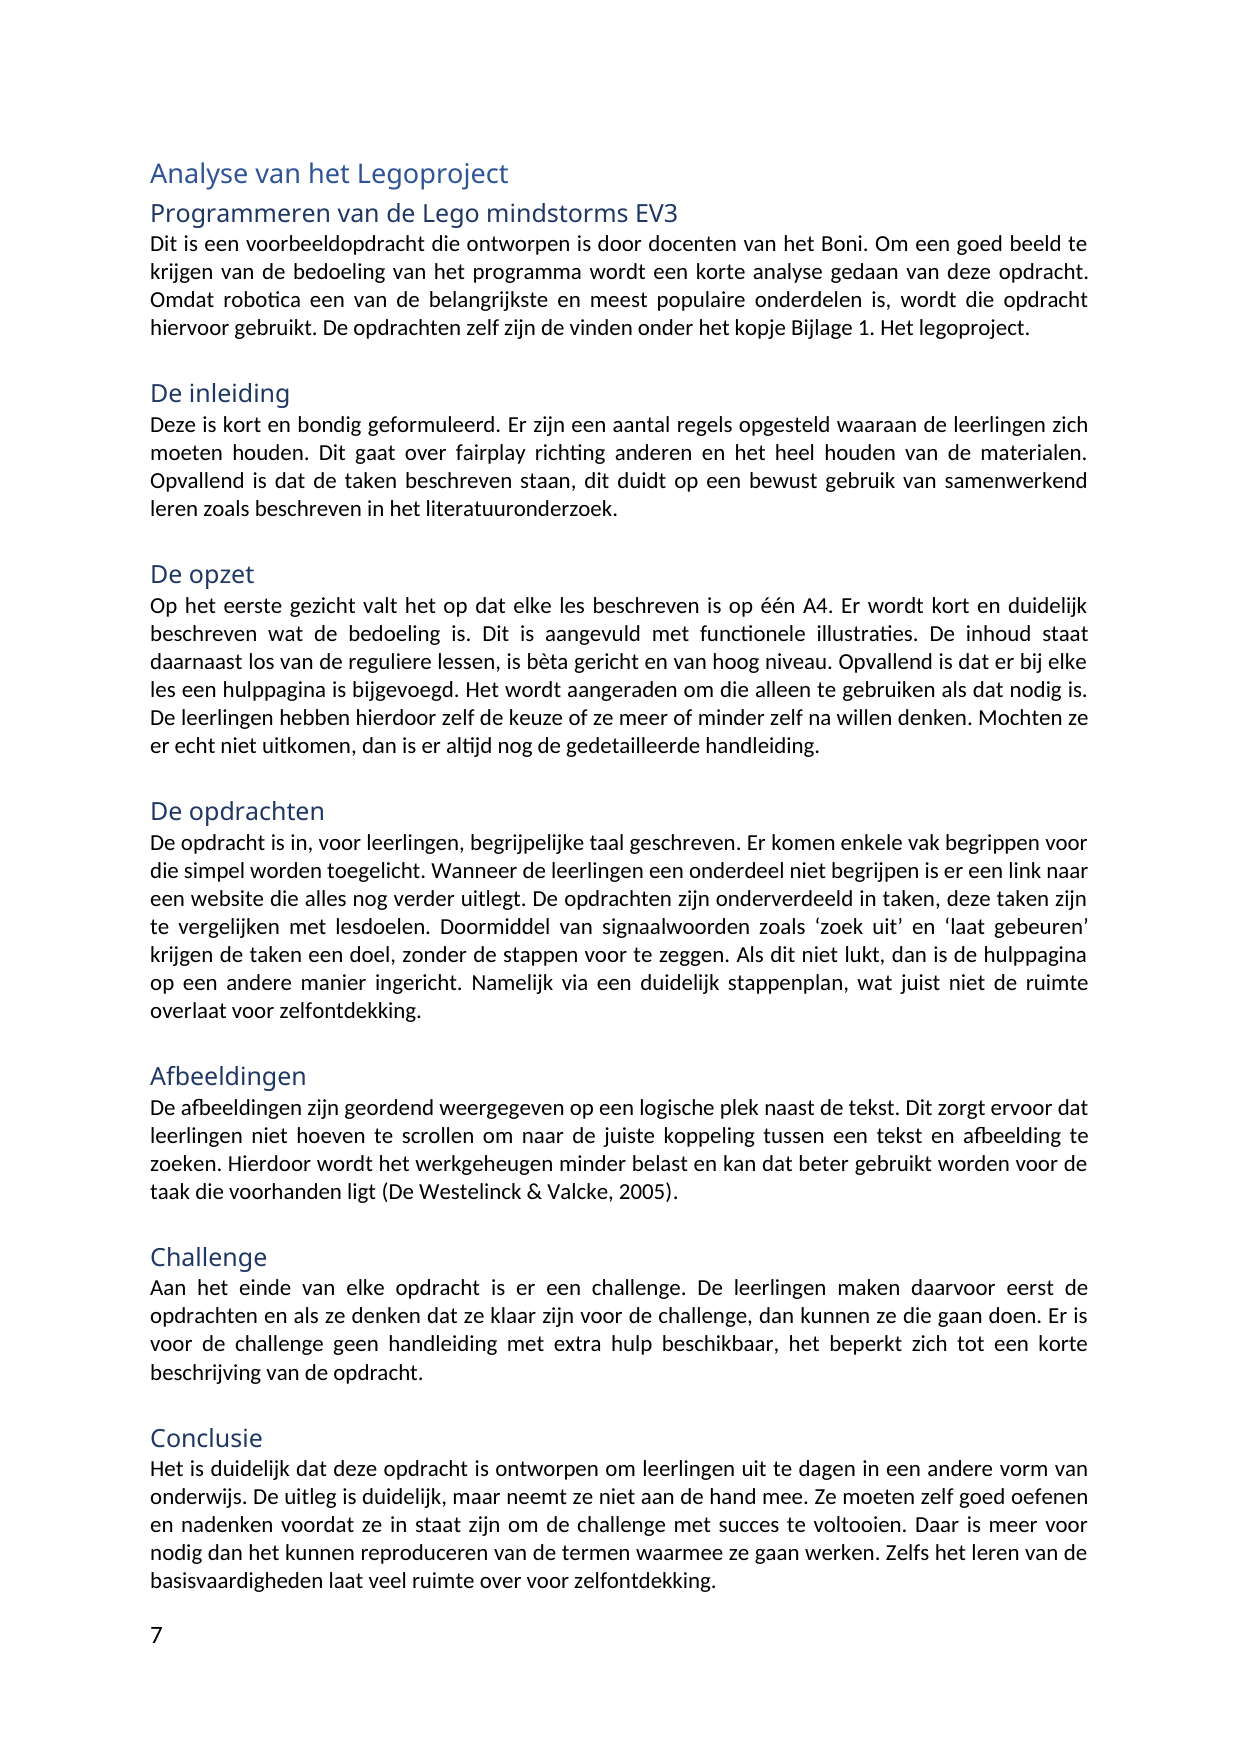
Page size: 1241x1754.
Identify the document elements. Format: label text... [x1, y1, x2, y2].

subtitle Analyse van het Legoproject [150, 154, 1090, 191]
text Aan het einde van elke opdracht is er een challenge. De leerlingen maken daarvoor eerst de opdrachten en als ze denken dat ze klaar zijn voor de challenge, dan kunnen ze die gaan doen. Er is voor de challenge geen handleiding met extra hulp beschikbaar, het beperkt zich tot een korte beschrijving van de opdracht. [150, 1273, 1090, 1386]
subtitle De inleiding [150, 376, 1090, 410]
subtitle Programmeren van de Lego mindstorms EV3 [150, 195, 1090, 229]
text De opdracht is in, voor leerlingen, begrijpelijke taal geschreven. Er komen enkele vak begrippen voor die simpel worden toegelicht. Wanneer de leerlingen een onderdeel niet begrijpen is er een link naar een website die alles nog verder uitlegt. De opdrachten zijn onderverdeeld in taken, deze taken zijn te vergelijken met lesdoelen. Doormiddel van signaalwoorden zoals ‘zoek uit’ en ‘laat gebeuren’ krijgen de taken een doel, zonder de stappen voor te zeggen. Als dit niet lukt, dan is de hulppagina op een andere manier ingericht. Namelijk via een duidelijk stappenplan, wat juist niet de ruimte overlaat voor zelfontdekking. [150, 828, 1090, 1024]
subtitle Conclusie [150, 1420, 1090, 1454]
text De afbeeldingen zijn geordend weergegeven op een logische plek naast de tekst. Dit zorgt ervoor dat leerlingen niet hoeven te scrollen om naar de juiste koppeling tussen een tekst en afbeelding te zoeken. Hierdoor wordt het werkgeheugen minder belast en kan dat beter gebruikt worden voor de taak die voorhanden ligt . [150, 1093, 1090, 1205]
text Deze is kort en bondig geformuleerd. Er zijn een aantal regels opgesteld waaraan de leerlingen zich moeten houden. Dit gaat over fairplay richting anderen en het heel houden van de materialen. Opvallend is dat de taken beschreven staan, dit duidt op een bewust gebruik van samenwerkend leren zoals beschreven in het literatuuronderzoek. [150, 410, 1090, 522]
subtitle Challenge [150, 1239, 1090, 1273]
subtitle De opzet [150, 557, 1090, 591]
subtitle Afbeeldingen [150, 1059, 1090, 1093]
subtitle De opdrachten [150, 794, 1090, 828]
text Dit is een voorbeeldopdracht die ontworpen is door docenten van het Boni. Om een goed beeld te krijgen van de bedoeling van het programma wordt een korte analyse gedaan van deze opdracht. Omdat robotica een van de belangrijkste en meest populaire onderdelen is, wordt die opdracht hiervoor gebruikt. De opdrachten zelf zijn de vinden onder het kopje Bijlage 1. Het legoproject. [150, 229, 1090, 341]
text Op het eerste gezicht valt het op dat elke les beschreven is op één A4. Er wordt kort en duidelijk beschreven wat de bedoeling is. Dit is aangevuld met functionele illustraties. De inhoud staat daarnaast los van de reguliere lessen, is bèta gericht en van hoog niveau. Opvallend is dat er bij elke les een hulppagina is bijgevoegd. Het wordt aangeraden om die alleen te gebruiken als dat nodig is. De leerlingen hebben hierdoor zelf de keuze of ze meer of minder zelf na willen denken. Mochten ze er echt niet uitkomen, dan is er altijd nog de gedetailleerde handleiding. [150, 591, 1090, 759]
text Het is duidelijk dat deze opdracht is ontworpen om leerlingen uit te dagen in een andere vorm van onderwijs. De uitleg is duidelijk, maar neemt ze niet aan de hand mee. Ze moeten zelf goed oefenen en nadenken voordat ze in staat zijn om de challenge met succes te voltooien. Daar is meer voor nodig dan het kunnen reproduceren van de termen waarmee ze gaan werken. Zelfs het leren van de basisvaardigheden laat veel ruimte over voor zelfontdekking. [150, 1454, 1090, 1594]
